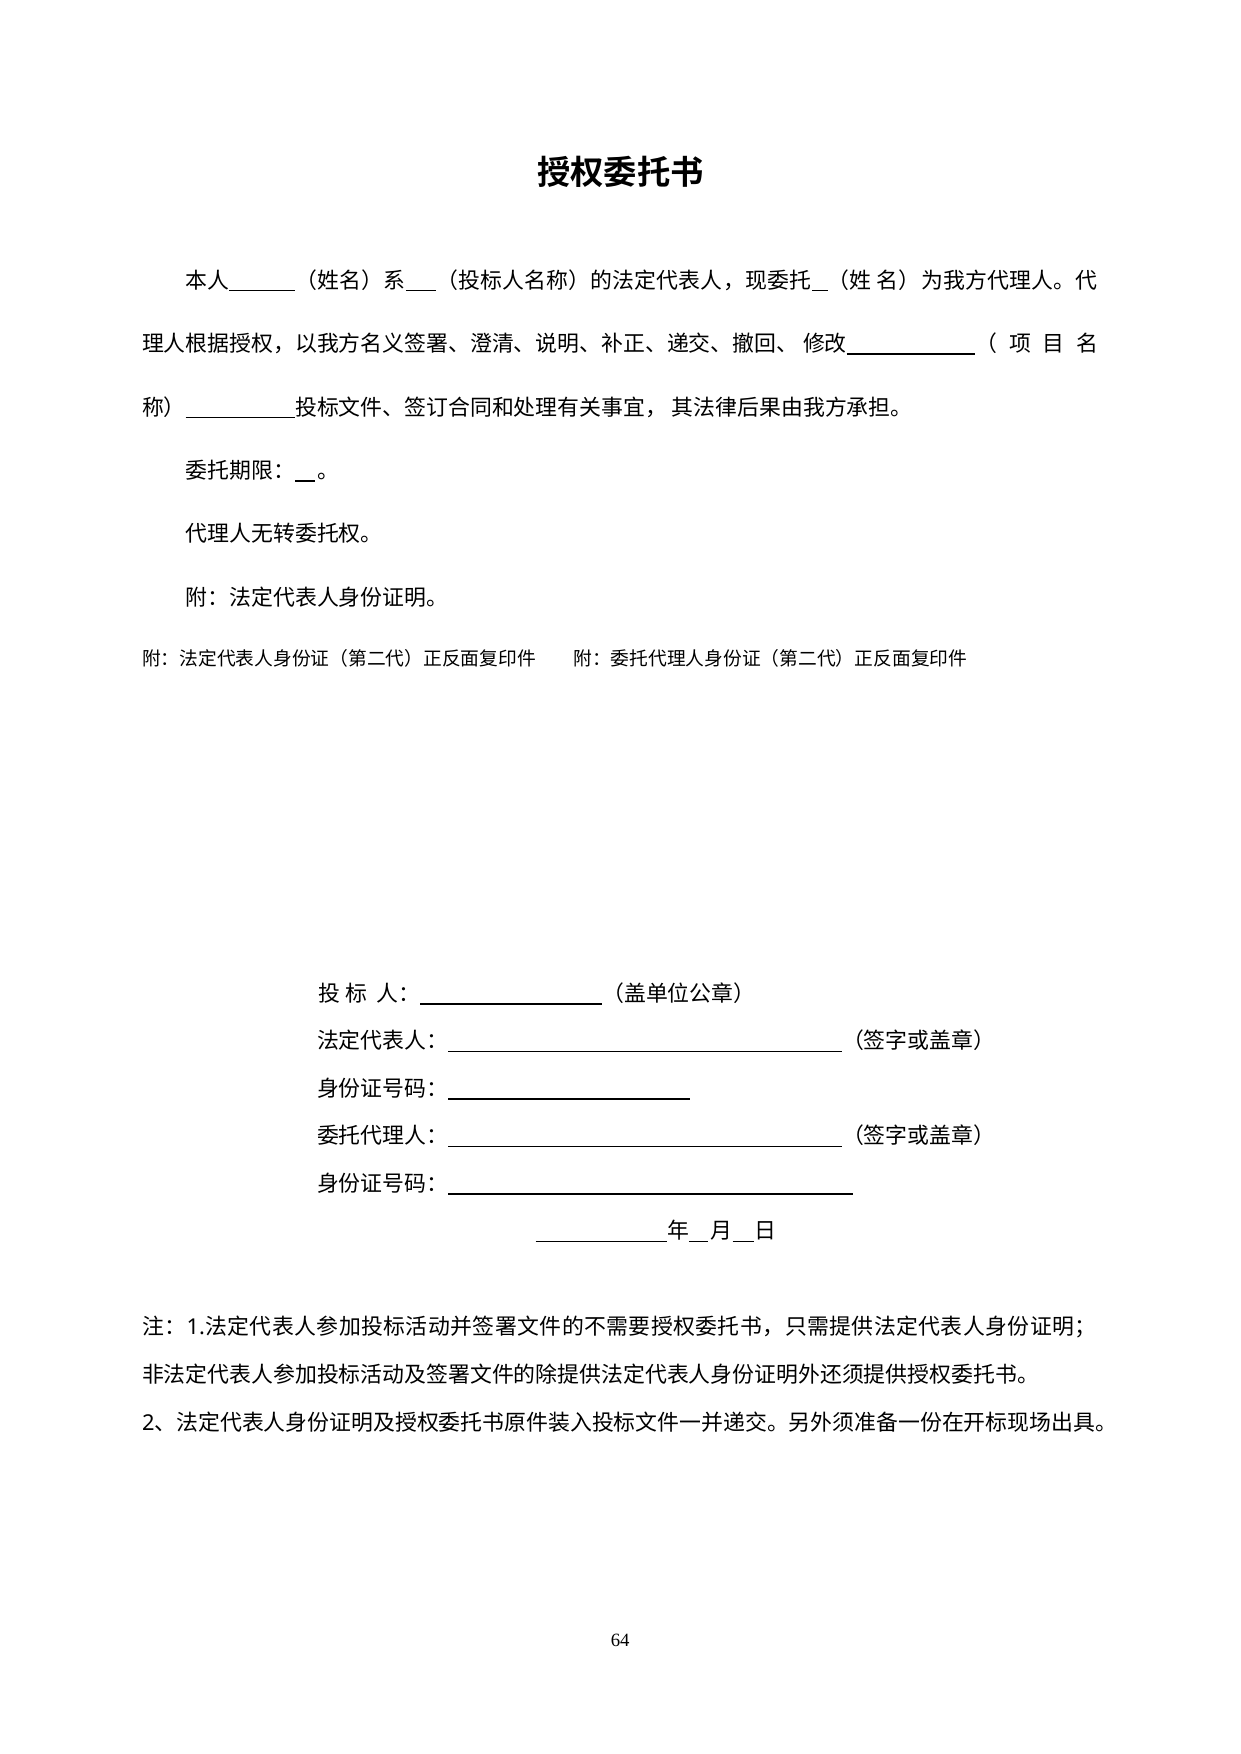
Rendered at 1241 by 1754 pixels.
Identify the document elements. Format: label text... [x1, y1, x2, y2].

text 投 标 人： （盖单位公章） [142, 976, 1098, 1008]
text 身份证号码： [142, 1071, 1098, 1103]
text 本人 （姓名）系 （投标人名称）的法定代表人，现委托 （姓 名）为我方代理人。代理人根据授权，以我方名义签署、澄清、说明、补正、递交、撤回、 修改 （项目名称） 投标文件、签订合同和处理有关事宜， 其法律后果由我方承担。 [142, 263, 1098, 421]
text 附：法定代表人身份证明。 [142, 580, 1098, 611]
text 委托代理人： （签字或盖章） [142, 1118, 1098, 1150]
text 年 月 日 [142, 1213, 1098, 1245]
text 注：1.法定代表人参加投标活动并签署文件的不需要授权委托书，只需提供法定代表人身份证明；非法定代表人参加投标活动及签署文件的除提供法定代表人身份证明外还须提供授权委托书。 [142, 1308, 1097, 1389]
text 附：法定代表人身份证（第二代）正反面复印件 附：委托代理人身份证（第二代）正反面复印件 [142, 643, 1098, 670]
text 法定代表人： （签字或盖章） [142, 1023, 1098, 1055]
text 委托期限： 。 [142, 453, 1098, 485]
text 身份证号码： [142, 1166, 1098, 1198]
text 授权委托书 [142, 146, 1098, 194]
text 2、法定代表人身份证明及授权委托书原件装入投标文件一并递交。另外须准备一份在开标现场出具。 [142, 1405, 1098, 1437]
text 代理人无转委托权。 [142, 516, 1098, 548]
